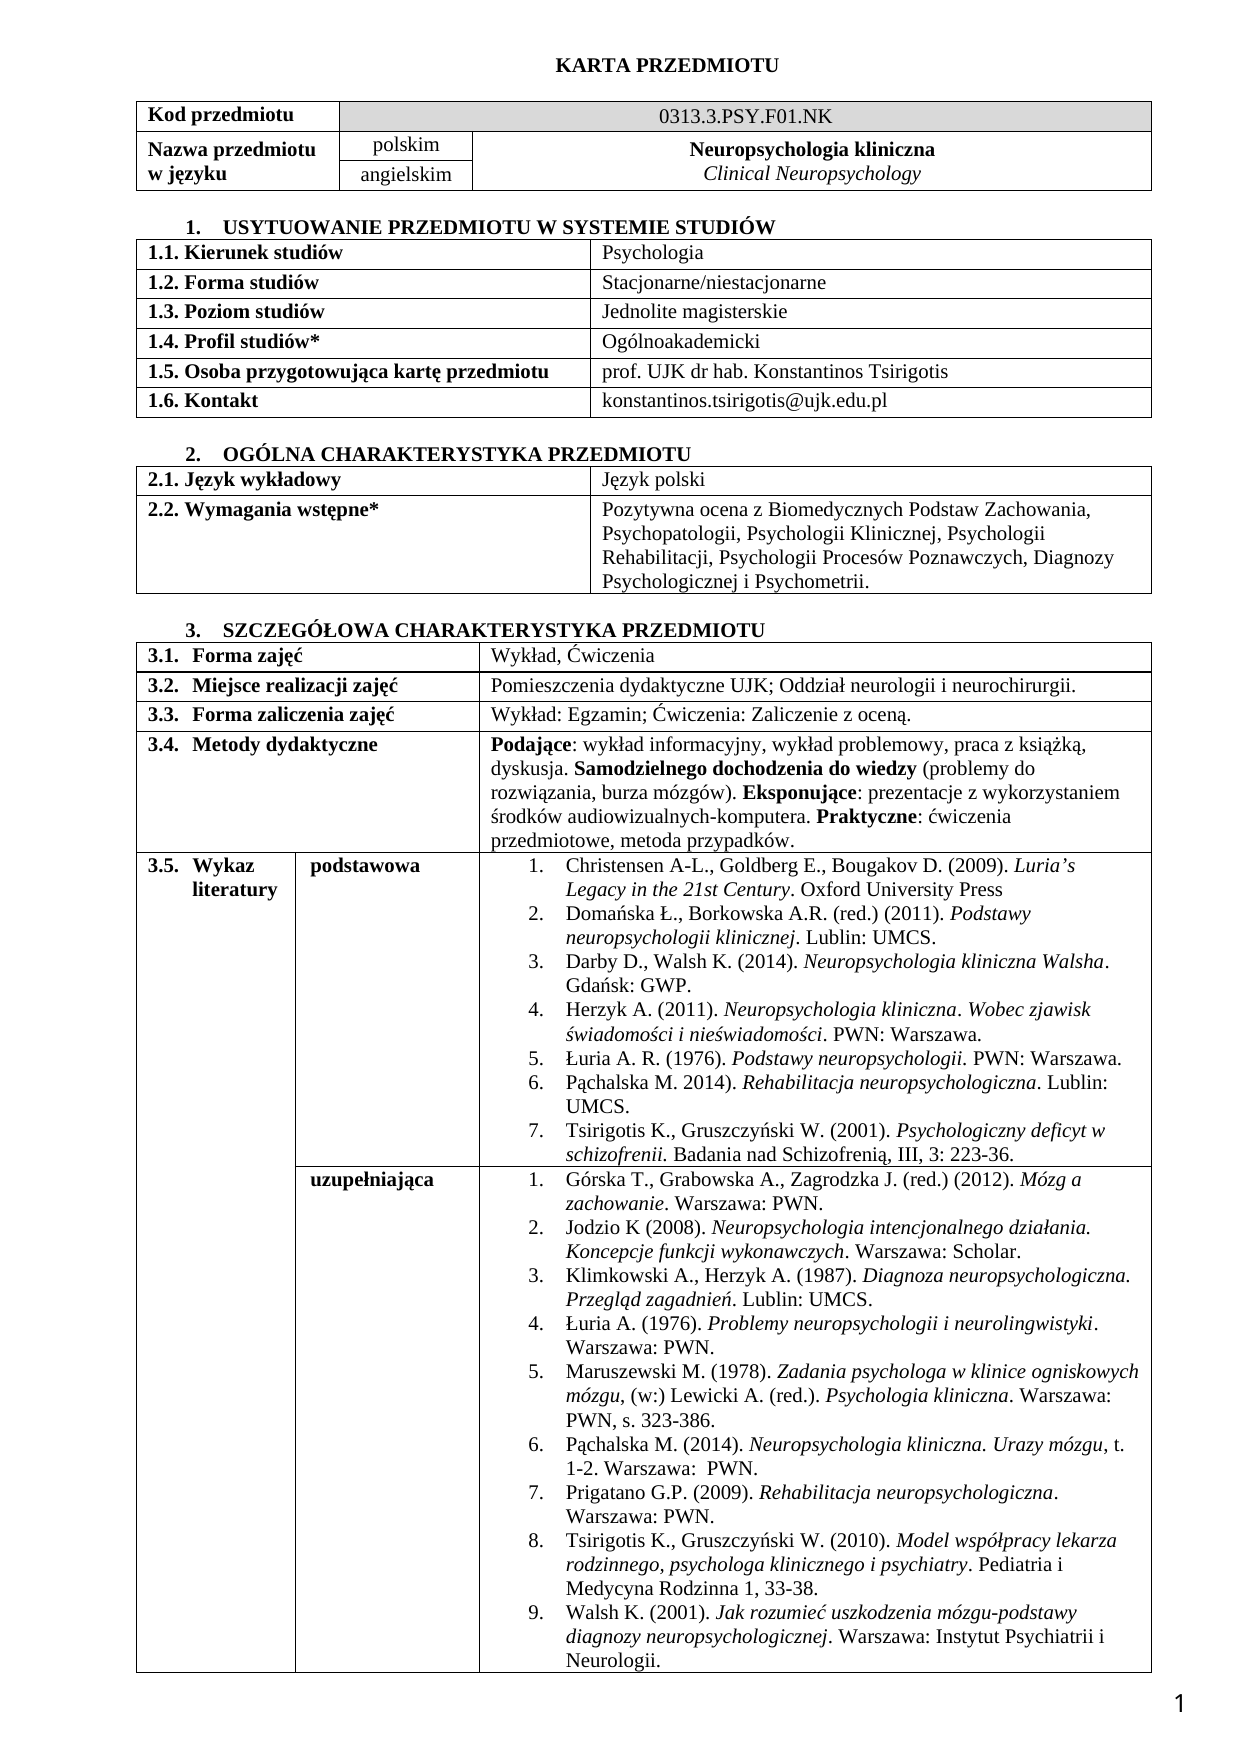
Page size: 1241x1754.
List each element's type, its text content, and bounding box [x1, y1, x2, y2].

table_cell Neuropsychologia kliniczna Clinical Neuropsychology [473, 132, 1151, 190]
table_cell podstawowa [296, 853, 479, 1166]
table_header Forma zajęć [137, 643, 479, 671]
table_header Kod przedmiotu [137, 102, 339, 131]
list SZCZEGÓŁOWA CHARAKTERYSTYKA PRZEDMIOTU [185, 618, 1187, 642]
table_cell Pomieszczenia dydaktyczne UJK; Oddział neurologii i neurochirurgii. [480, 673, 1151, 701]
table_header 0313.3.PSY.F01.NK [340, 102, 1151, 131]
table_header 2.1. Język wykładowy [137, 467, 590, 495]
table_header Psychologia [591, 240, 1151, 269]
table_cell Metody dydaktyczne [137, 732, 479, 852]
table_cell polskim [340, 132, 472, 160]
table_header Język polski [591, 467, 1151, 495]
table_cell Forma zaliczenia zajęć [137, 702, 479, 731]
table_cell Podające: wykład informacyjny, wykład problemowy, praca z książką, dyskusja. Samodzielnego dochodzenia do wiedzy (problemy do rozwiązania, burza mózgów). Eksponujące: prezentacje z wykorzystaniem środków audiowizualnych-komputera. Praktyczne: ćwiczenia przedmiotowe, metoda przypadków. [480, 732, 1151, 852]
table_cell Stacjonarne/niestacjonarne [591, 270, 1151, 298]
table_cell Wykaz literatury [137, 853, 295, 1672]
table_cell 1.2. Forma studiów [137, 270, 590, 298]
table_cell konstantinos.tsirigotis@ujk.edu.pl [591, 388, 1151, 417]
table_cell Christensen A-L., Goldberg E., Bougakov D. (2009). Luria’s Legacy in the 21st Century. Oxford University Press Domańska Ł., Borkowska A.R. (red.) (2011). Podstawy neuropsychologii klinicznej. Lublin: UMCS. Darby D., Walsh K. (2014). Neuropsychologia kliniczna Walsha. Gdańsk: GWP. Herzyk A. (2011). Neuropsychologia kliniczna. Wobec zjawisk świadomości i nieświadomości. PWN: Warszawa. Łuria A. R. (1976). Podstawy neuropsychologii. PWN: Warszawa. Pąchalska M. 2014). Rehabilitacja neuropsychologiczna. Lublin: UMCS. Tsirigotis K., Gruszczyński W. (2001). Psychologiczny deficyt w schizofrenii. Badania nad Schizofrenią, III, 3: 223-36. [480, 853, 1151, 1166]
table_cell Nazwa przedmiotu w języku [137, 132, 339, 190]
list USYTUOWANIE PRZEDMIOTU W SYSTEMIE STUDIÓW [185, 215, 1187, 239]
table_cell 1.5. Osoba przygotowująca kartę przedmiotu [137, 359, 590, 387]
table_header 1.1. Kierunek studiów [137, 240, 590, 269]
table_cell 1.3. Poziom studiów [137, 299, 590, 328]
table_cell Jednolite magisterskie [591, 299, 1151, 328]
table_cell Ogólnoakademicki [591, 329, 1151, 357]
table_cell 2.2. Wymagania wstępne* [137, 496, 590, 593]
table_cell 1.6. Kontakt [137, 388, 590, 417]
list OGÓLNA CHARAKTERYSTYKA PRZEDMIOTU [185, 442, 1187, 466]
table_cell Wykład: Egzamin; Ćwiczenia: Zaliczenie z oceną. [480, 702, 1151, 731]
table_cell 1.4. Profil studiów* [137, 329, 590, 357]
table_cell Miejsce realizacji zajęć [137, 673, 479, 701]
table_cell angielskim [340, 161, 472, 190]
table_cell uzupełniająca [296, 1167, 479, 1672]
text KARTA PRZEDMIOTU [148, 53, 1187, 77]
table_header Wykład, Ćwiczenia [480, 643, 1151, 671]
table_cell Górska T., Grabowska A., Zagrodzka J. (red.) (2012). Mózg a zachowanie. Warszawa: PWN. Jodzio K (2008). Neuropsychologia intencjonalnego działania. Koncepcje funkcji wykonawczych. Warszawa: Scholar. Klimkowski A., Herzyk A. (1987). Diagnoza neuropsychologiczna. Przegląd zagadnień. Lublin: UMCS. Łuria A. (1976). Problemy neuropsychologii i neurolingwistyki. Warszawa: PWN. Maruszewski M. (1978). Zadania psychologa w klinice ogniskowych mózgu, (w:) Lewicki A. (red.). Psychologia kliniczna. Warszawa: PWN, s. 323-386. Pąchalska M. (2014). Neuropsychologia kliniczna. Urazy mózgu, t. 1-2. Warszawa: PWN. Prigatano G.P. (2009). Rehabilitacja neuropsychologiczna. Warszawa: PWN. Tsirigotis K., Gruszczyński W. (2010). Model współpracy lekarza rodzinnego, psychologa klinicznego i psychiatry. Pediatria i Medycyna Rodzinna 1, 33-38. Walsh K. (2001). Jak rozumieć uszkodzenia mózgu-podstawy diagnozy neuropsychologicznej. Warszawa: Instytut Psychiatrii i Neurologii. [480, 1167, 1151, 1672]
table_cell Pozytywna ocena z Biomedycznych Podstaw Zachowania, Psychopatologii, Psychologii Klinicznej, Psychologii Rehabilitacji, Psychologii Procesów Poznawczych, Diagnozy Psychologicznej i Psychometrii. [591, 496, 1151, 593]
table_cell prof. UJK dr hab. Konstantinos Tsirigotis [591, 359, 1151, 387]
